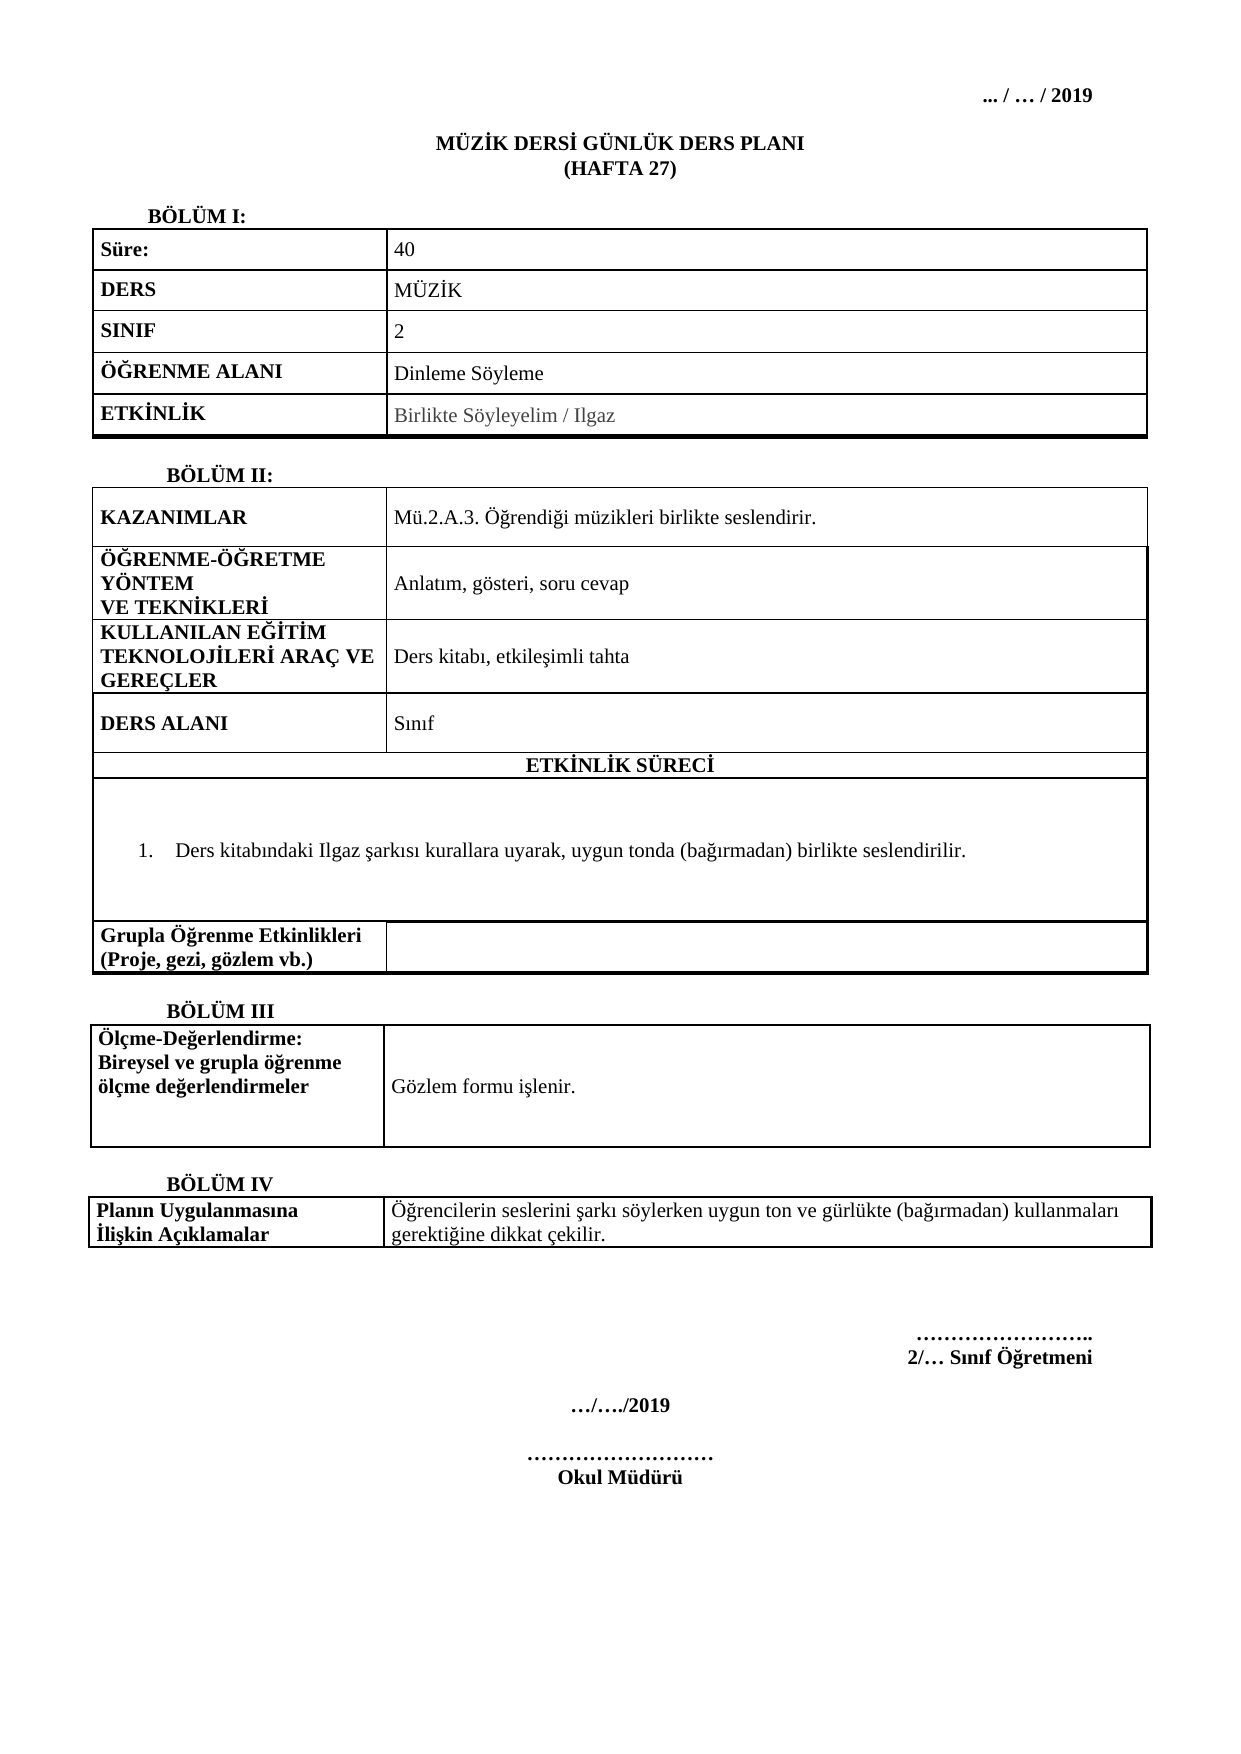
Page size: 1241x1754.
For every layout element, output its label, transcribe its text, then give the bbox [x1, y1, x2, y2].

text …………………….. [148, 1321, 1093, 1344]
text ... / … / 2019 [148, 83, 1093, 107]
table_cell Sınıf [387, 694, 1146, 752]
table_header 40 [388, 230, 1146, 269]
table_cell 2 [388, 311, 1146, 352]
table_cell ÖĞRENME ALANI [94, 353, 386, 393]
text Okul Müdürü [148, 1465, 1093, 1489]
table_cell [387, 923, 1146, 971]
text BÖLÜM I: [148, 203, 1093, 228]
table_cell DERS [94, 271, 386, 310]
table_cell KULLANILAN EĞİTİM TEKNOLOJİLERİ ARAÇ VE GEREÇLER [93, 620, 386, 692]
text (HAFTA 27) [148, 155, 1093, 179]
table_header Öğrencilerin seslerini şarkı söylerken uygun ton ve gürlükte (bağırmadan) kullanmaları gerektiğine dikkat çekilir. [385, 1198, 1150, 1246]
table_cell ETKİNLİK SÜRECİ [94, 753, 1146, 777]
table_cell Grupla Öğrenme Etkinlikleri (Proje, gezi, gözlem vb.) [94, 922, 386, 971]
table_cell Anlatım, gösteri, soru cevap [387, 547, 1146, 619]
table_cell Ders kitabındaki Ilgaz şarkısı kurallara uyarak, uygun tonda (bağırmadan) birlikte seslendirilir. [94, 779, 1146, 920]
text …/…./2019 [148, 1393, 1093, 1417]
table_cell Ders kitabı, etkileşimli tahta [387, 620, 1146, 692]
text MÜZİK DERSİ GÜNLÜK DERS PLANI [148, 131, 1093, 155]
table_cell MÜZİK [388, 271, 1146, 310]
text ……………………… [148, 1441, 1093, 1465]
subtitle BÖLÜM IV [148, 1172, 1093, 1196]
table_cell ÖĞRENME-ÖĞRETME YÖNTEM VE TEKNİKLERİ [93, 547, 386, 619]
text 2/… Sınıf Öğretmeni [148, 1344, 1093, 1369]
table_header Mü.2.A.3. Öğrendiği müzikleri birlikte seslendirir. [387, 488, 1147, 546]
table_cell Birlikte Söyleyelim / Ilgaz [388, 395, 1146, 434]
table_cell Dinleme Söyleme [388, 353, 1146, 393]
table_header Planın Uygulanmasına İlişkin Açıklamalar [90, 1198, 383, 1246]
text BÖLÜM II: [148, 463, 1093, 487]
table_header Süre: [94, 230, 386, 269]
subtitle BÖLÜM III [148, 999, 1093, 1023]
table_cell ETKİNLİK [94, 395, 386, 434]
table_header Ölçme-Değerlendirme: Bireysel ve grupla öğrenme ölçme değerlendirmeler [92, 1026, 383, 1146]
table_header Gözlem formu işlenir. [385, 1026, 1149, 1146]
table_header KAZANIMLAR [93, 488, 386, 546]
table_cell DERS ALANI [94, 694, 386, 752]
table_cell SINIF [94, 311, 386, 352]
